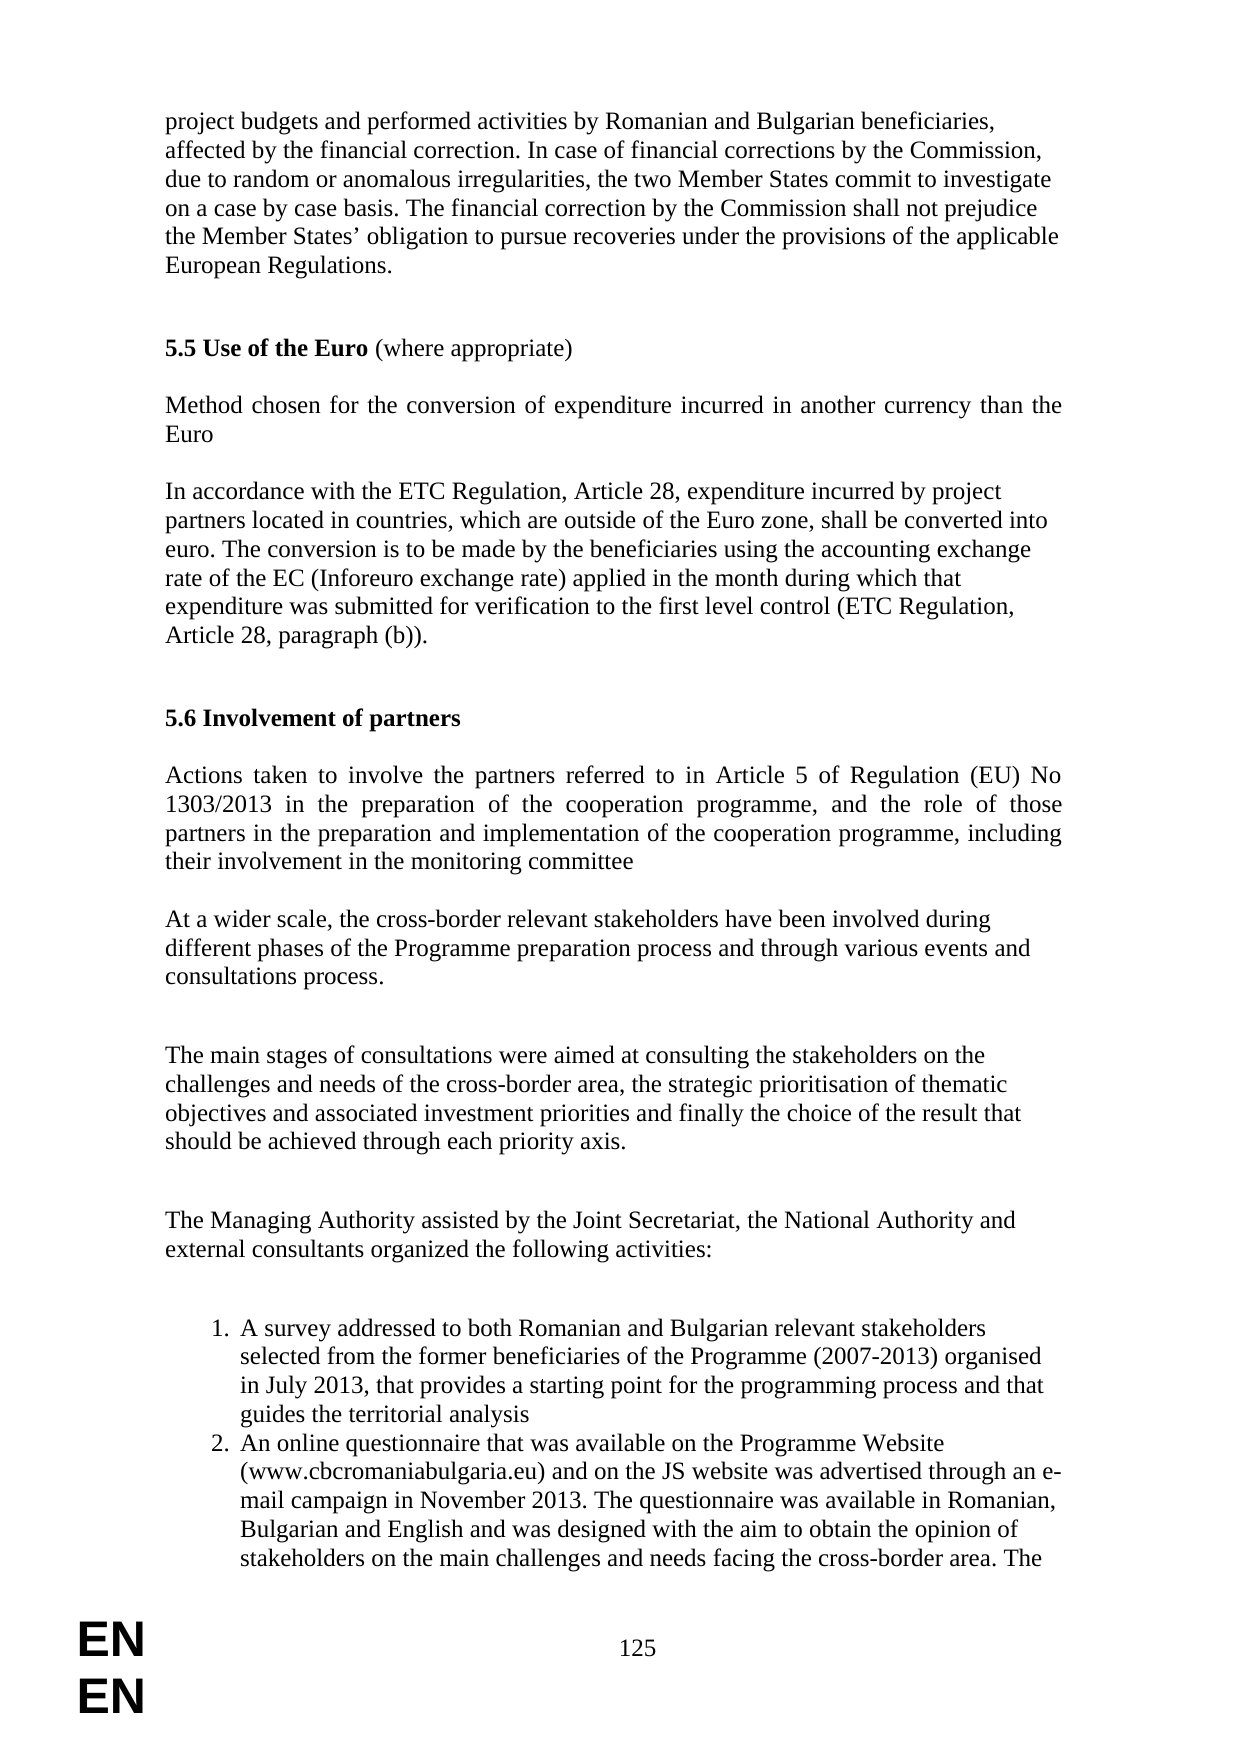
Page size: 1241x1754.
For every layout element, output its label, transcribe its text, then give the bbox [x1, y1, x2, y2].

text The Managing Authority assisted by the Joint Secretariat, the National Authority and external consultants organized the following activities: [165, 1205, 1063, 1263]
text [165, 106, 1063, 279]
subtitle 5.6 Involvement of partners [165, 703, 1063, 731]
text In accordance with the ETC Regulation, Article 28, expenditure incurred by project partners located in countries, which are outside of the Euro zone, shall be converted into euro. The conversion is to be made by the beneficiaries using the accounting exchange rate of the EC (Inforeuro exchange rate) applied in the month during which that expenditure was submitted for verification to the first level control (ETC Regulation, Article 28, paragraph (b)). [165, 476, 1063, 649]
subtitle 5.5 Use of the Euro (where appropriate) [165, 333, 1063, 361]
text The main stages of consultations were aimed at consulting the stakeholders on the challenges and needs of the cross-border area, the strategic prioritisation of thematic objectives and associated investment priorities and finally the choice of the result that should be achieved through each priority axis. [165, 1040, 1063, 1155]
text Actions taken to involve the partners referred to in Article 5 of Regulation (EU) No 1303/2013 in the preparation of the cooperation programme, and the role of those partners in the preparation and implementation of the cooperation programme, including their involvement in the monitoring committee [165, 760, 1063, 875]
text Method chosen for the conversion of expenditure incurred in another currency than the Euro [165, 390, 1063, 448]
list A survey addressed to both Romanian and Bulgarian relevant stakeholders selected from the former beneficiaries of the Programme (2007-2013) organised in July 2013, that provides a starting point for the programming process and that guides the territorial analysis [211, 1313, 1063, 1428]
text At a wider scale, the cross-border relevant stakeholders have been involved during different phases of the Programme preparation process and through various events and consultations process. [165, 904, 1063, 990]
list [211, 1428, 1063, 1571]
